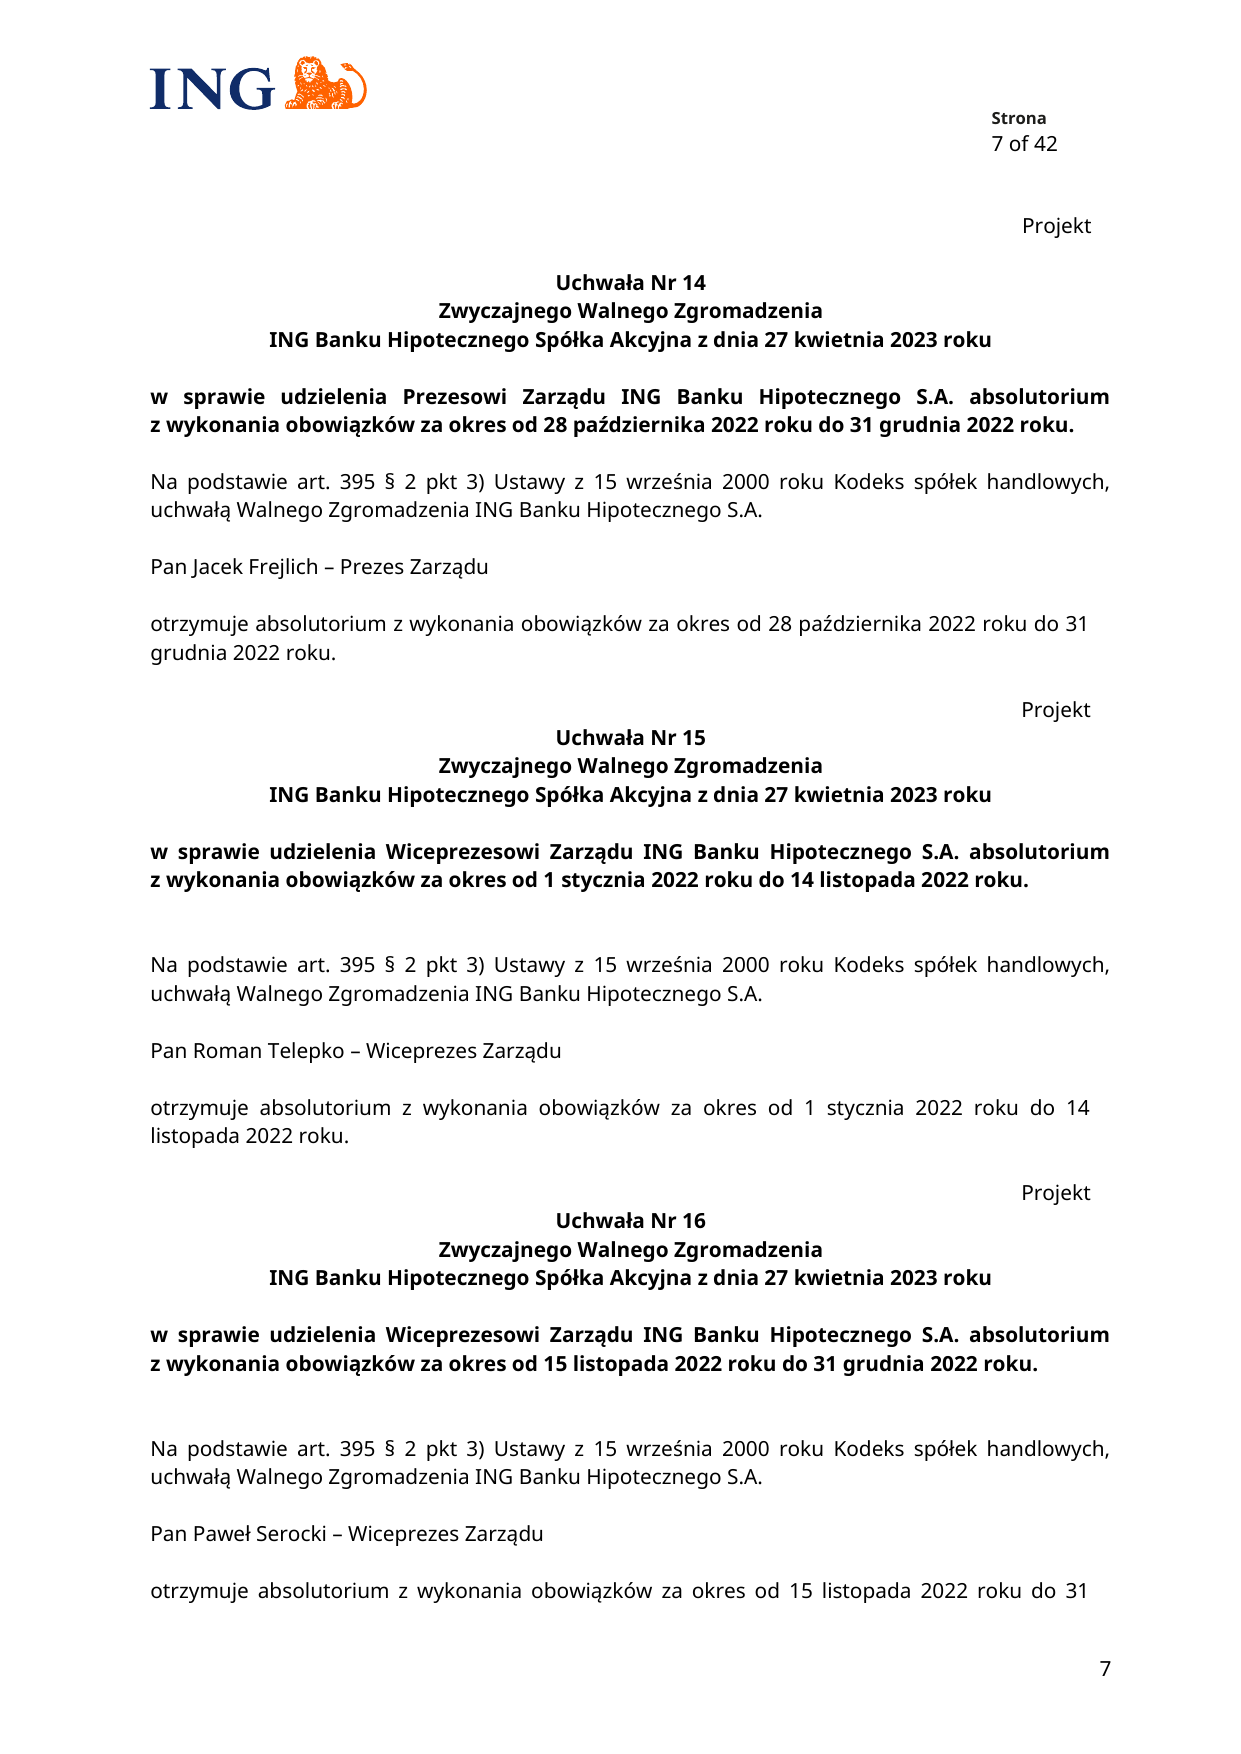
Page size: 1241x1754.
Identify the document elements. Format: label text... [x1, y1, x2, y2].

text Na podstawie art. 395 § 2 pkt 3) Ustawy z 15 września 2000 roku Kodeks spółek handlowych, uchwałą Walnego Zgromadzenia ING Banku Hipotecznego S.A. [150, 467, 1111, 524]
text ING Banku Hipotecznego Spółka Akcyjna z dnia 27 kwietnia 2023 roku [150, 1263, 1111, 1292]
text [150, 1576, 1091, 1605]
text Pan Roman Telepko – Wiceprezes Zarządu [150, 1036, 1111, 1064]
text Na podstawie art. 395 § 2 pkt 3) Ustawy z 15 września 2000 roku Kodeks spółek handlowych, uchwałą Walnego Zgromadzenia ING Banku Hipotecznego S.A. [150, 1434, 1111, 1491]
text w sprawie udzielenia Prezesowi Zarządu ING Banku Hipotecznego S.A. absolutorium z wykonania obowiązków za okres od 28 października 2022 roku do 31 grudnia 2022 roku. [150, 382, 1111, 439]
text Projekt [150, 695, 1091, 723]
text Projekt [150, 1178, 1091, 1207]
text otrzymuje absolutorium z wykonania obowiązków za okres od 28 października 2022 roku do 31 grudnia 2022 roku. [150, 609, 1091, 666]
text otrzymuje absolutorium z wykonania obowiązków za okres od 1 stycznia 2022 roku do 14 listopada 2022 roku. [150, 1093, 1091, 1150]
text ING Banku Hipotecznego Spółka Akcyjna z dnia 27 kwietnia 2023 roku [150, 325, 1111, 353]
text Pan Jacek Frejlich – Prezes Zarządu [150, 552, 1111, 581]
text Pan Paweł Serocki – Wiceprezes Zarządu [150, 1519, 1111, 1548]
text Uchwała Nr 15 [150, 723, 1111, 752]
text w sprawie udzielenia Wiceprezesowi Zarządu ING Banku Hipotecznego S.A. absolutorium z wykonania obowiązków za okres od 1 stycznia 2022 roku do 14 listopada 2022 roku. [150, 837, 1111, 894]
text Projekt [150, 211, 1091, 240]
text w sprawie udzielenia Wiceprezesowi Zarządu ING Banku Hipotecznego S.A. absolutorium z wykonania obowiązków za okres od 15 listopada 2022 roku do 31 grudnia 2022 roku. [150, 1320, 1111, 1377]
text Zwyczajnego Walnego Zgromadzenia [150, 752, 1111, 780]
text Uchwała Nr 14 [150, 268, 1111, 297]
text Zwyczajnego Walnego Zgromadzenia [150, 1235, 1111, 1263]
text Uchwała Nr 16 [150, 1207, 1111, 1235]
text Na podstawie art. 395 § 2 pkt 3) Ustawy z 15 września 2000 roku Kodeks spółek handlowych, uchwałą Walnego Zgromadzenia ING Banku Hipotecznego S.A. [150, 951, 1111, 1007]
text Zwyczajnego Walnego Zgromadzenia [150, 297, 1111, 325]
text ING Banku Hipotecznego Spółka Akcyjna z dnia 27 kwietnia 2023 roku [150, 780, 1111, 808]
